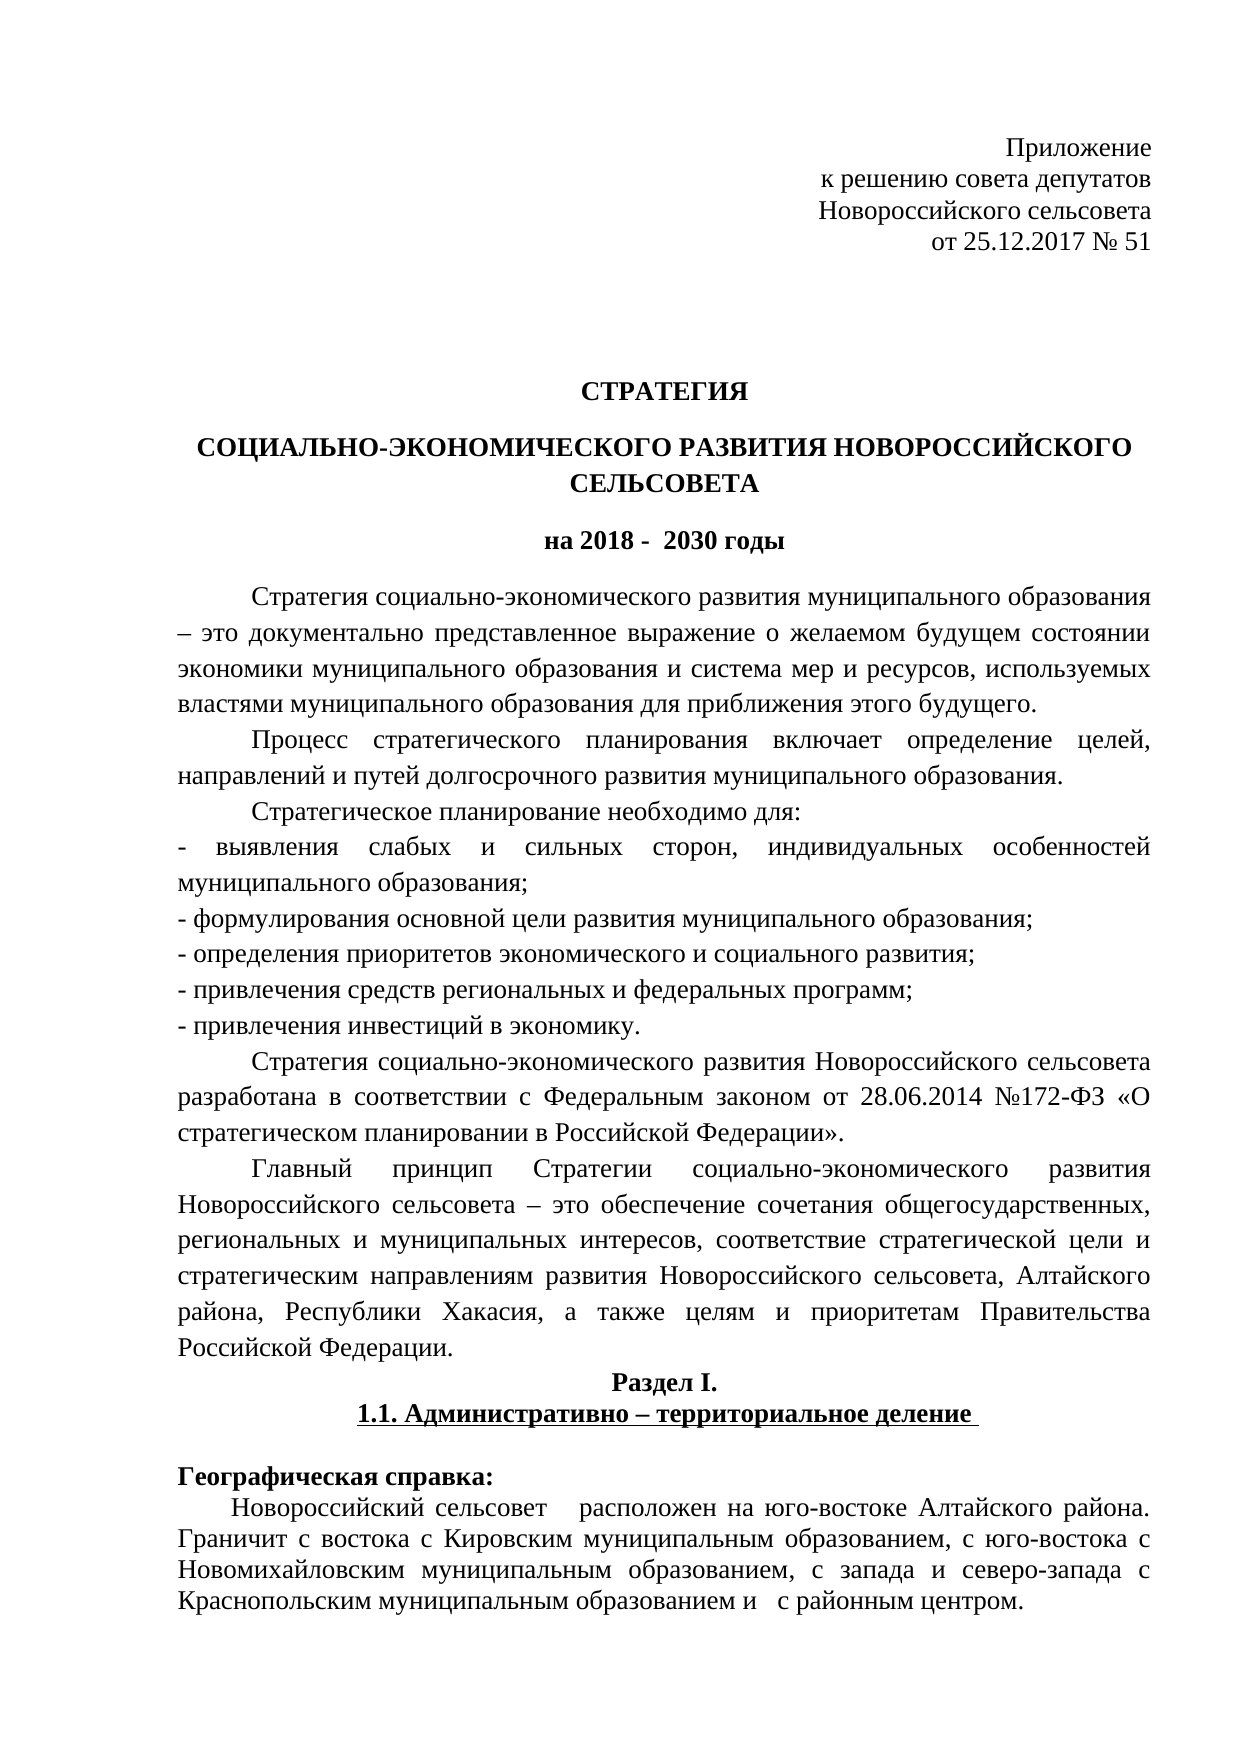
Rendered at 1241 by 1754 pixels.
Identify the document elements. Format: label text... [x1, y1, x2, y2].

text 1.1. Административно – территориальное деление [177, 1397, 1152, 1429]
text Приложение [177, 131, 1152, 163]
text Главный принцип Стратегии социально-экономического развития Новороссийского сельсовета – это обеспечение сочетания общегосударственных, региональных и муниципальных интересов, соответствие стратегической цели и стратегическим направлениям развития Новороссийского сельсовета, Алтайского района, Республики Хакасия, а также целям и приоритетам Правительства Российской Федерации. [177, 1152, 1152, 1362]
text Географическая справка: [177, 1460, 1152, 1491]
text - выявления слабых и сильных сторон, индивидуальных особенностей муниципального образования; [177, 830, 1152, 897]
text к решению совета депутатов [177, 163, 1152, 194]
text СТРАТЕГИЯ [177, 375, 1152, 406]
text - привлечения инвестиций в экономику. [177, 1009, 1152, 1040]
text СОЦИАЛЬНО-ЭКОНОМИЧЕСКОГО РАЗВИТИЯ НОВОРОССИЙСКОГО СЕЛЬСОВЕТА [177, 431, 1152, 498]
text Стратегическое планирование необходимо для: [177, 795, 1152, 826]
text Процесс стратегического планирования включает определение целей, направлений и путей долгосрочного развития муниципального образования. [177, 723, 1152, 790]
text - формулирования основной цели развития муниципального образования; [177, 902, 1152, 933]
text Стратегия социально-экономического развития Новороссийского сельсовета разработана в соответствии с Федеральным законом от 28.06.2014 №172-ФЗ «О стратегическом планировании в Российской Федерации». [177, 1045, 1152, 1147]
text Новороссийского сельсовета [177, 194, 1152, 225]
text - привлечения средств региональных и федеральных программ; [177, 973, 1152, 1004]
text - определения приоритетов экономического и социального развития; [177, 938, 1152, 969]
text от 25.12.2017 № 51 [177, 225, 1152, 256]
text Стратегия социально-экономического развития муниципального образования – это документально представленное выражение о желаемом будущем состоянии экономики муниципального образования и система мер и ресурсов, используемых властями муниципального образования для приближения этого будущего. [177, 580, 1152, 719]
text Новороссийский сельсовет расположен на юго-востоке Алтайского района. Граничит с востока с Кировским муниципальным образованием, с юго-востока с Новомихайловским муниципальным образованием, с запада и северо-запада с Краснопольским муниципальным образованием и с районным центром. [177, 1491, 1152, 1616]
text Раздел I. [177, 1366, 1152, 1397]
text на 2018 - 2030 годы [177, 524, 1152, 555]
